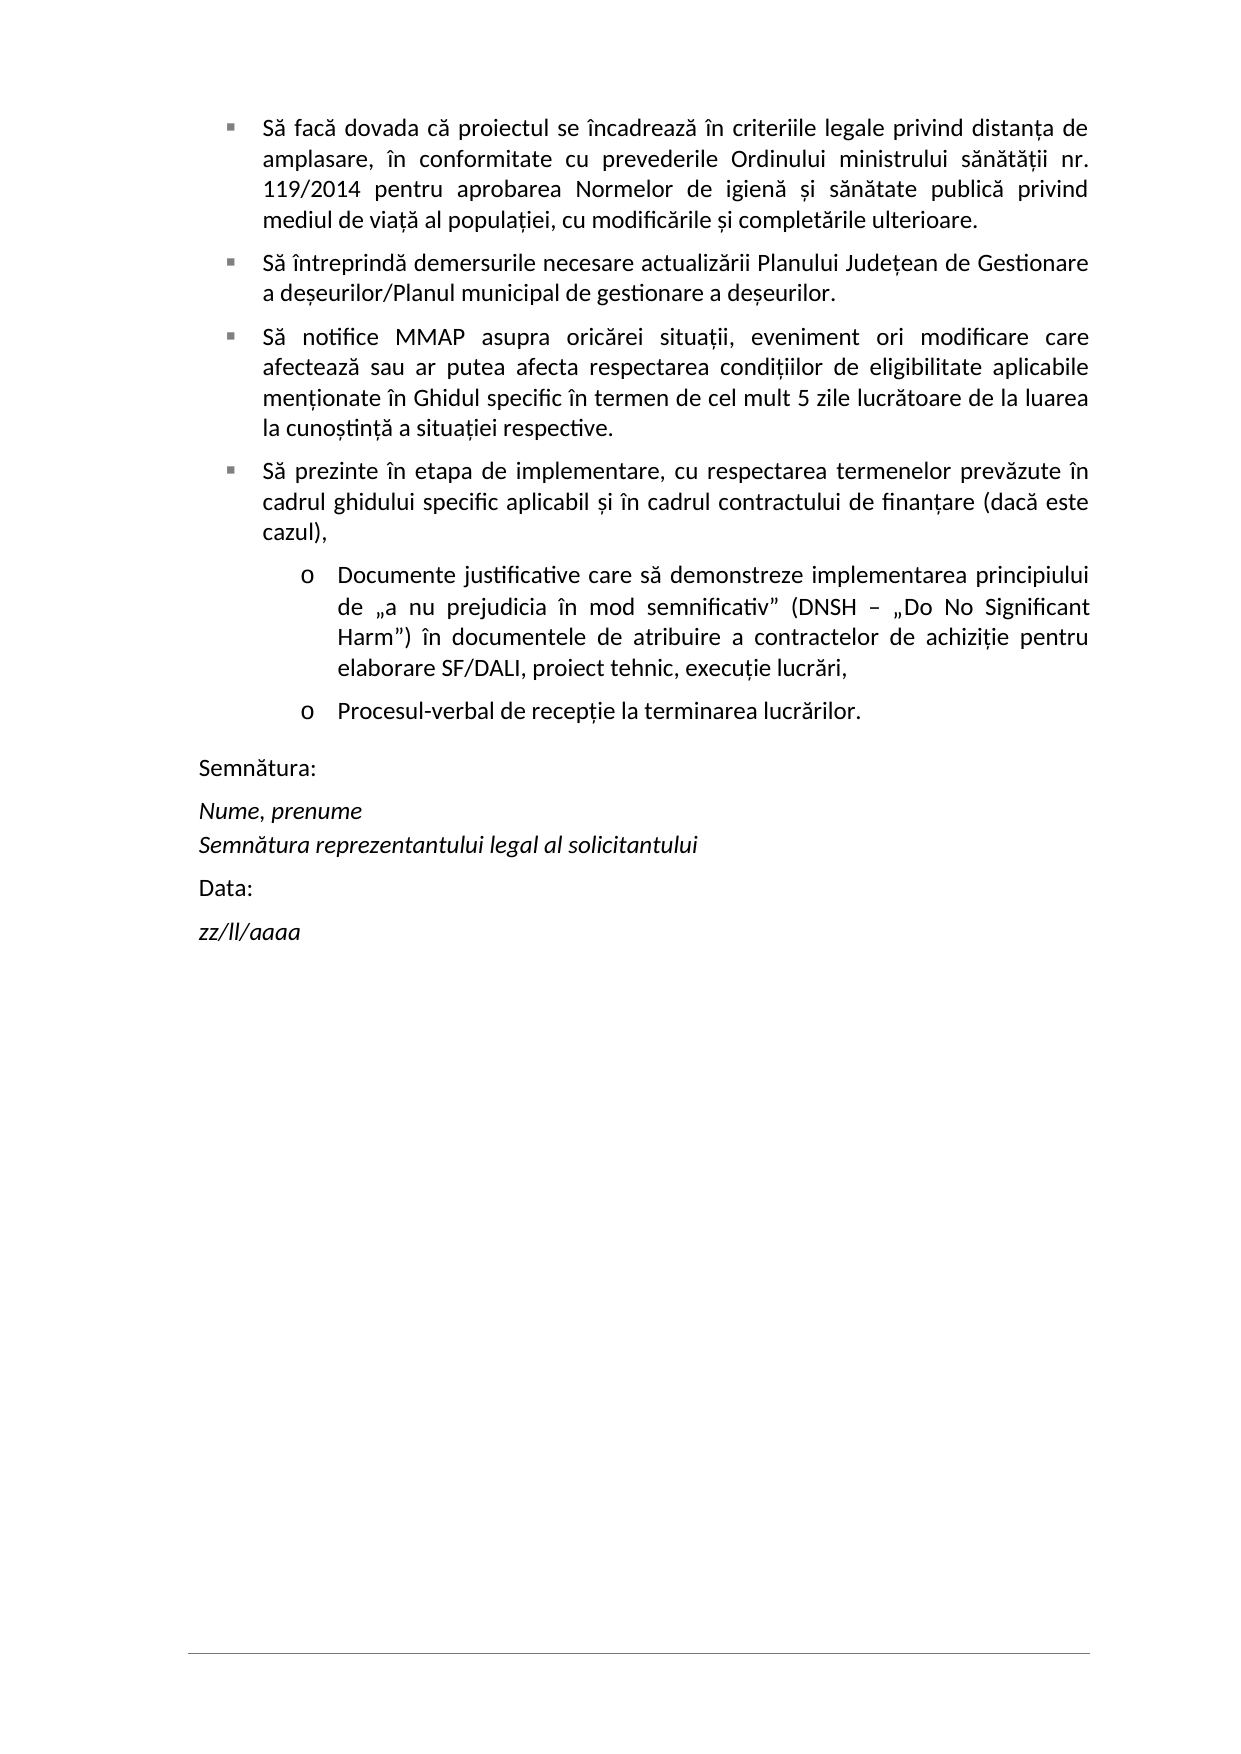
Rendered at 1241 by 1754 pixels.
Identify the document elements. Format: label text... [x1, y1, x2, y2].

list Să prezinte în etapa de implementare, cu respectarea termenelor prevăzute în cadrul ghidului specific aplicabil și în cadrul contractului de finanțare (dacă este cazul), [225, 455, 1090, 547]
list Să întreprindă demersurile necesare actualizării Planului Județean de Gestionare a deșeurilor/Planul municipal de gestionare a deșeurilor. [225, 247, 1090, 308]
list Să notifice MMAP asupra oricărei situații, eveniment ori modificare care afectează sau ar putea afecta respectarea condițiilor de eligibilitate aplicabile menționate în Ghidul specific în termen de cel mult 5 zile lucrătoare de la luarea la cunoștință a situației respective. [225, 321, 1090, 443]
list Să facă dovada că proiectul se încadrează în criteriile legale privind distanța de amplasare, în conformitate cu prevederile Ordinului ministrului sănătății nr. 119/2014 pentru aprobarea Normelor de igienă și sănătate publică privind mediul de viață al populației, cu modificările și completările ulterioare. [225, 112, 1090, 234]
list Procesul-verbal de recepție la terminarea lucrărilor. [300, 695, 1090, 727]
table_header Semnătura: Nume, prenume Semnătura reprezentantului legal al solicitantului Data: zz/ll/aaaa [188, 739, 1136, 950]
list Documente justificative care să demonstreze implementarea principiului de „a nu prejudicia în mod semnificativ” (DNSH – „Do No Significant Harm”) în documentele de atribuire a contractelor de achiziție pentru elaborare SF/DALI, proiect tehnic, execuție lucrări, [300, 559, 1090, 683]
